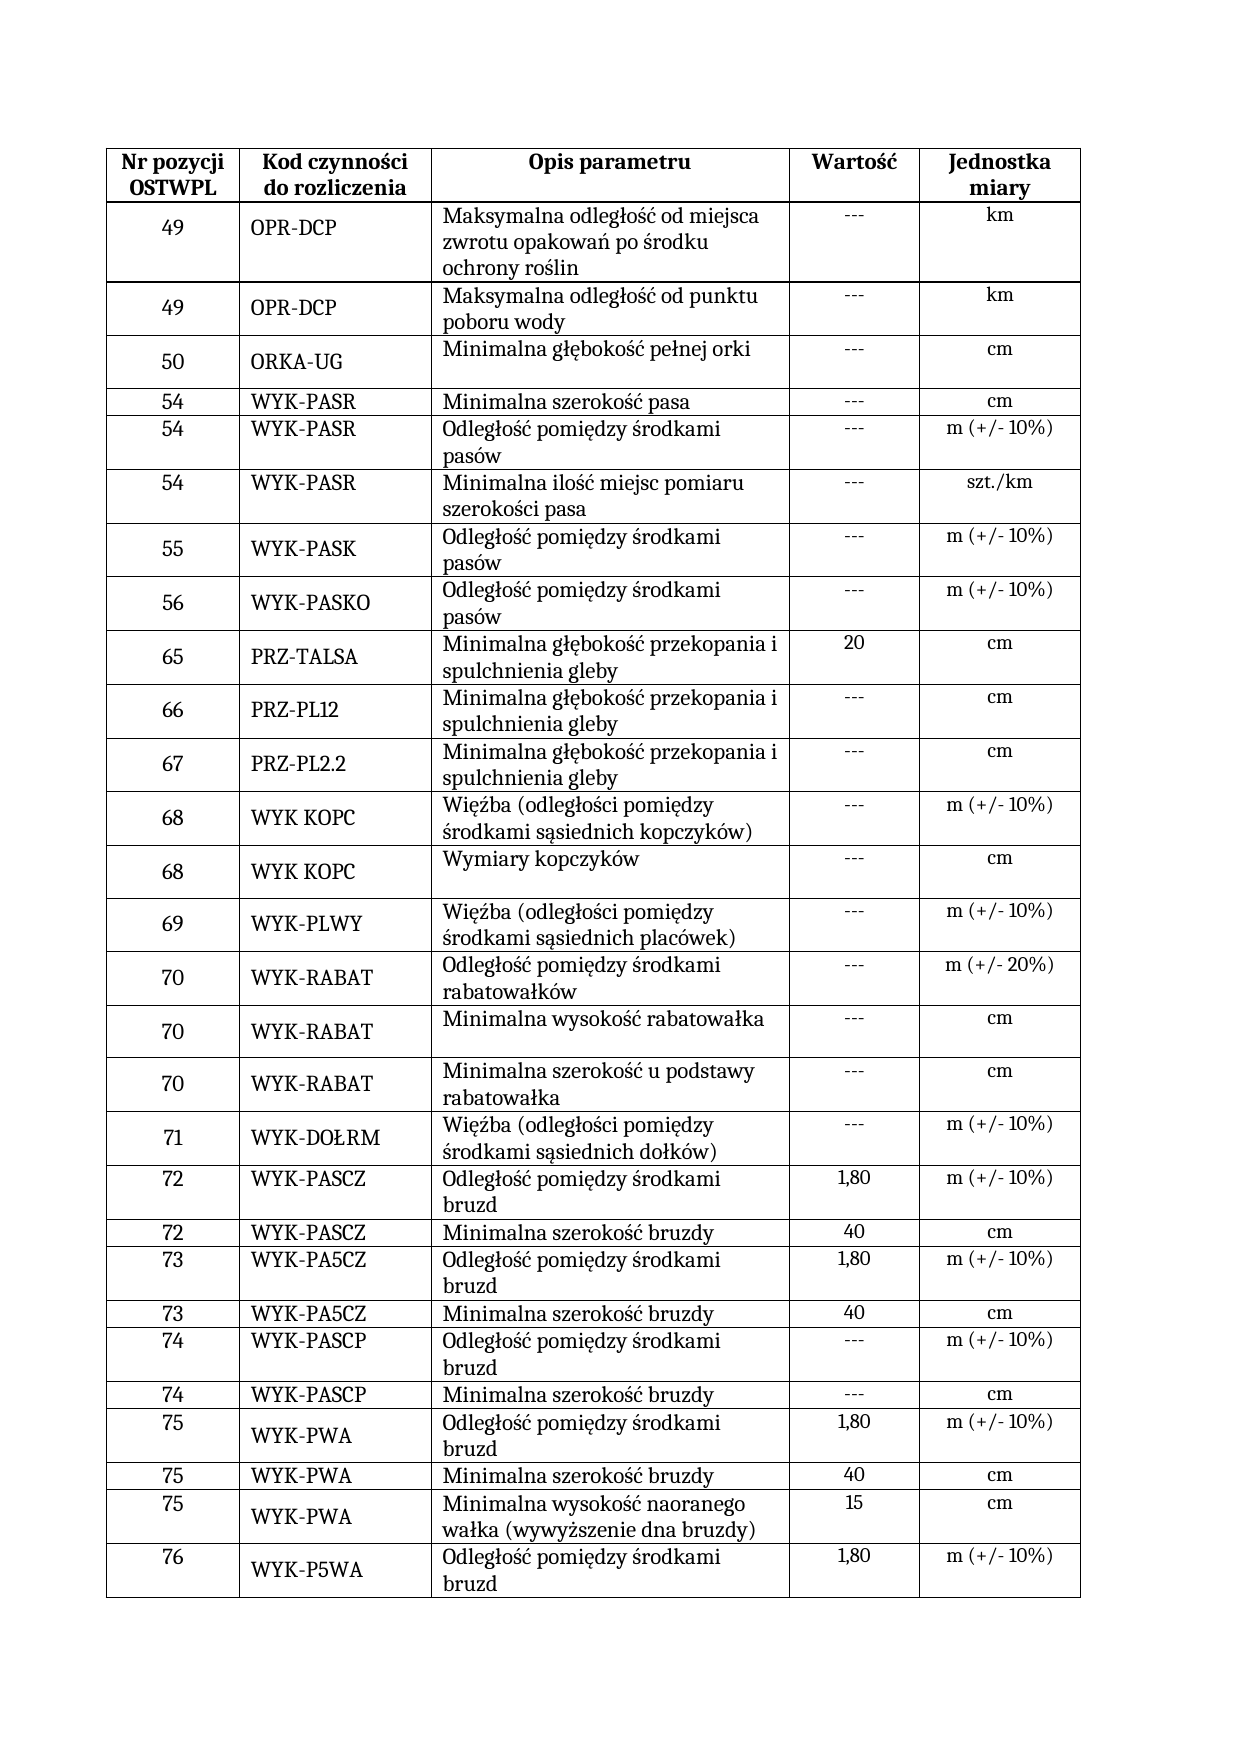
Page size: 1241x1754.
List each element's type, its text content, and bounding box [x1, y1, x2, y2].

table_cell --- [790, 389, 919, 415]
table_cell 1,80 [790, 1409, 919, 1462]
table_cell --- [790, 1382, 919, 1408]
table_cell --- [790, 577, 919, 630]
table_cell 49 [107, 283, 239, 335]
table_cell m (+/- 20%) [920, 952, 1080, 1005]
table_cell 74 [107, 1328, 239, 1381]
table_cell 56 [107, 577, 239, 630]
table_header Jednostka miary [920, 149, 1080, 201]
table_cell Odległość pomiędzy środkami bruzd [432, 1166, 789, 1218]
table_cell cm [920, 336, 1080, 388]
table_cell --- [790, 952, 919, 1005]
table_header Wartość [790, 149, 919, 201]
table_header Nr pozycji OSTWPL [107, 149, 239, 201]
table_cell 70 [107, 952, 239, 1005]
table_cell m (+/- 10%) [920, 792, 1080, 845]
table_cell Odległość pomiędzy środkami rabatowałków [432, 952, 789, 1005]
table_cell --- [790, 1058, 919, 1111]
table_cell 70 [107, 1006, 239, 1057]
table_cell WYK-PASKO [240, 577, 431, 630]
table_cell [432, 1490, 789, 1543]
table_cell 68 [107, 792, 239, 845]
table_cell --- [790, 739, 919, 791]
table_cell 1,80 [790, 1247, 919, 1300]
table_cell Wymiary kopczyków [432, 846, 789, 897]
table_cell cm [920, 685, 1080, 737]
table_cell WYK-PASCP [240, 1382, 431, 1408]
table_cell Minimalna głębokość przekopania i spulchnienia gleby [432, 631, 789, 684]
table_cell WYK-PASCZ [240, 1220, 431, 1246]
table_cell Odległość pomiędzy środkami bruzd [432, 1247, 789, 1300]
table_cell Więźba (odległości pomiędzy środkami sąsiednich kopczyków) [432, 792, 789, 845]
table_cell cm [920, 739, 1080, 791]
table_cell cm [920, 389, 1080, 415]
table_cell 1,80 [790, 1166, 919, 1218]
table_cell --- [790, 283, 919, 335]
table_cell 76 [107, 1544, 239, 1597]
table_cell Minimalna szerokość bruzdy [432, 1463, 789, 1489]
table_cell WYK-PWA [240, 1490, 431, 1543]
table_cell m (+/- 10%) [920, 899, 1080, 951]
table_cell WYK-PA5CZ [240, 1301, 431, 1327]
table_cell cm [920, 846, 1080, 897]
table_cell 73 [107, 1301, 239, 1327]
table_cell Minimalna głębokość pełnej orki [432, 336, 789, 388]
table_cell 1,80 [790, 1544, 919, 1597]
table_cell 66 [107, 685, 239, 737]
table_cell Odległość pomiędzy środkami bruzd [432, 1409, 789, 1462]
table_cell cm [920, 1490, 1080, 1543]
table_cell Minimalna szerokość bruzdy [432, 1220, 789, 1246]
table_cell PRZ-PL2.2 [240, 739, 431, 791]
table_cell --- [790, 1006, 919, 1057]
table_header Kod czynności do rozliczenia [240, 149, 431, 201]
table_cell Odległość pomiędzy środkami pasów [432, 577, 789, 630]
table_cell 40 [790, 1463, 919, 1489]
table_cell cm [920, 1220, 1080, 1246]
table_cell WYK-RABAT [240, 1006, 431, 1057]
table_cell --- [790, 524, 919, 576]
table_cell 71 [107, 1112, 239, 1165]
table_cell WYK-PA5CZ [240, 1247, 431, 1300]
table_cell Minimalna szerokość bruzdy [432, 1382, 789, 1408]
table_cell 69 [107, 899, 239, 951]
table_cell m (+/- 10%) [920, 416, 1080, 469]
table_cell m (+/- 10%) [920, 1247, 1080, 1300]
table_cell PRZ-PL12 [240, 685, 431, 737]
table_cell szt./km [920, 470, 1080, 522]
table_cell 65 [107, 631, 239, 684]
table_cell WYK-PWA [240, 1409, 431, 1462]
table_cell 55 [107, 524, 239, 576]
table_cell WYK-PASR [240, 389, 431, 415]
table_cell cm [920, 1463, 1080, 1489]
table_cell WYK-P5WA [240, 1544, 431, 1597]
table_cell OPR-DCP [240, 283, 431, 335]
table_cell WYK-PASCZ [240, 1166, 431, 1218]
table_cell 75 [107, 1463, 239, 1489]
table_cell Odległość pomiędzy środkami pasów [432, 416, 789, 469]
table_cell Minimalna wysokość rabatowałka [432, 1006, 789, 1057]
table_cell Więźba (odległości pomiędzy środkami sąsiednich dołków) [432, 1112, 789, 1165]
table_cell OPR-DCP [240, 203, 431, 281]
table_cell WYK-PWA [240, 1463, 431, 1489]
table_cell m (+/- 10%) [920, 577, 1080, 630]
table_cell Minimalna szerokość bruzdy [432, 1301, 789, 1327]
table_cell --- [790, 685, 919, 737]
table_cell 67 [107, 739, 239, 791]
table_cell 72 [107, 1166, 239, 1218]
table_cell WYK-PLWY [240, 899, 431, 951]
table_cell Odległość pomiędzy środkami bruzd [432, 1328, 789, 1381]
table_cell Minimalna ilość miejsc pomiaru szerokości pasa [432, 470, 789, 522]
table_cell Minimalna głębokość przekopania i spulchnienia gleby [432, 739, 789, 791]
table_cell WYK-DOŁRM [240, 1112, 431, 1165]
table_cell m (+/- 10%) [920, 1328, 1080, 1381]
table_cell WYK-PASCP [240, 1328, 431, 1381]
table_cell 20 [790, 631, 919, 684]
table_cell --- [790, 416, 919, 469]
table_cell --- [790, 899, 919, 951]
table_cell km [920, 283, 1080, 335]
table_cell 72 [107, 1220, 239, 1246]
table_cell 70 [107, 1058, 239, 1111]
table_cell 50 [107, 336, 239, 388]
table_cell 75 [107, 1490, 239, 1543]
table_cell --- [790, 336, 919, 388]
table_cell 49 [107, 203, 239, 281]
table_cell Maksymalna odległość od punktu poboru wody [432, 283, 789, 335]
table_cell km [920, 203, 1080, 281]
table_cell ORKA-UG [240, 336, 431, 388]
table_cell m (+/- 10%) [920, 1544, 1080, 1597]
table_cell cm [920, 631, 1080, 684]
table_cell 40 [790, 1301, 919, 1327]
table_cell Odległość pomiędzy środkami pasów [432, 524, 789, 576]
table_cell PRZ-TALSA [240, 631, 431, 684]
table_cell WYK KOPC [240, 846, 431, 897]
table_cell 40 [790, 1220, 919, 1246]
table_cell cm [920, 1301, 1080, 1327]
table_cell 54 [107, 389, 239, 415]
table_cell cm [920, 1382, 1080, 1408]
table_cell WYK-PASK [240, 524, 431, 576]
table_cell 73 [107, 1247, 239, 1300]
table_cell --- [790, 846, 919, 897]
table_cell --- [790, 1112, 919, 1165]
table_cell --- [790, 203, 919, 281]
table_cell Minimalna szerokość pasa [432, 389, 789, 415]
table_cell 54 [107, 416, 239, 469]
table_cell Minimalna głębokość przekopania i spulchnienia gleby [432, 685, 789, 737]
table_cell cm [920, 1058, 1080, 1111]
table_cell WYK-RABAT [240, 1058, 431, 1111]
table_cell WYK-PASR [240, 416, 431, 469]
table_header Opis parametru [432, 149, 789, 201]
table_cell WYK-RABAT [240, 952, 431, 1005]
table_cell m (+/- 10%) [920, 1166, 1080, 1218]
table_cell Minimalna szerokość u podstawy rabatowałka [432, 1058, 789, 1111]
table_cell m (+/- 10%) [920, 524, 1080, 576]
table_cell Odległość pomiędzy środkami bruzd [432, 1544, 789, 1597]
table_cell --- [790, 470, 919, 522]
table_cell WYK KOPC [240, 792, 431, 845]
table_cell 54 [107, 470, 239, 522]
table_cell 68 [107, 846, 239, 897]
table_cell WYK-PASR [240, 470, 431, 522]
table_cell --- [790, 792, 919, 845]
table_cell 15 [790, 1490, 919, 1543]
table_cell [432, 203, 789, 281]
table_cell Więźba (odległości pomiędzy środkami sąsiednich placówek) [432, 899, 789, 951]
table_cell --- [790, 1328, 919, 1381]
table_cell m (+/- 10%) [920, 1112, 1080, 1165]
table_cell cm [920, 1006, 1080, 1057]
table_cell m (+/- 10%) [920, 1409, 1080, 1462]
table_cell 74 [107, 1382, 239, 1408]
table_cell 75 [107, 1409, 239, 1462]
